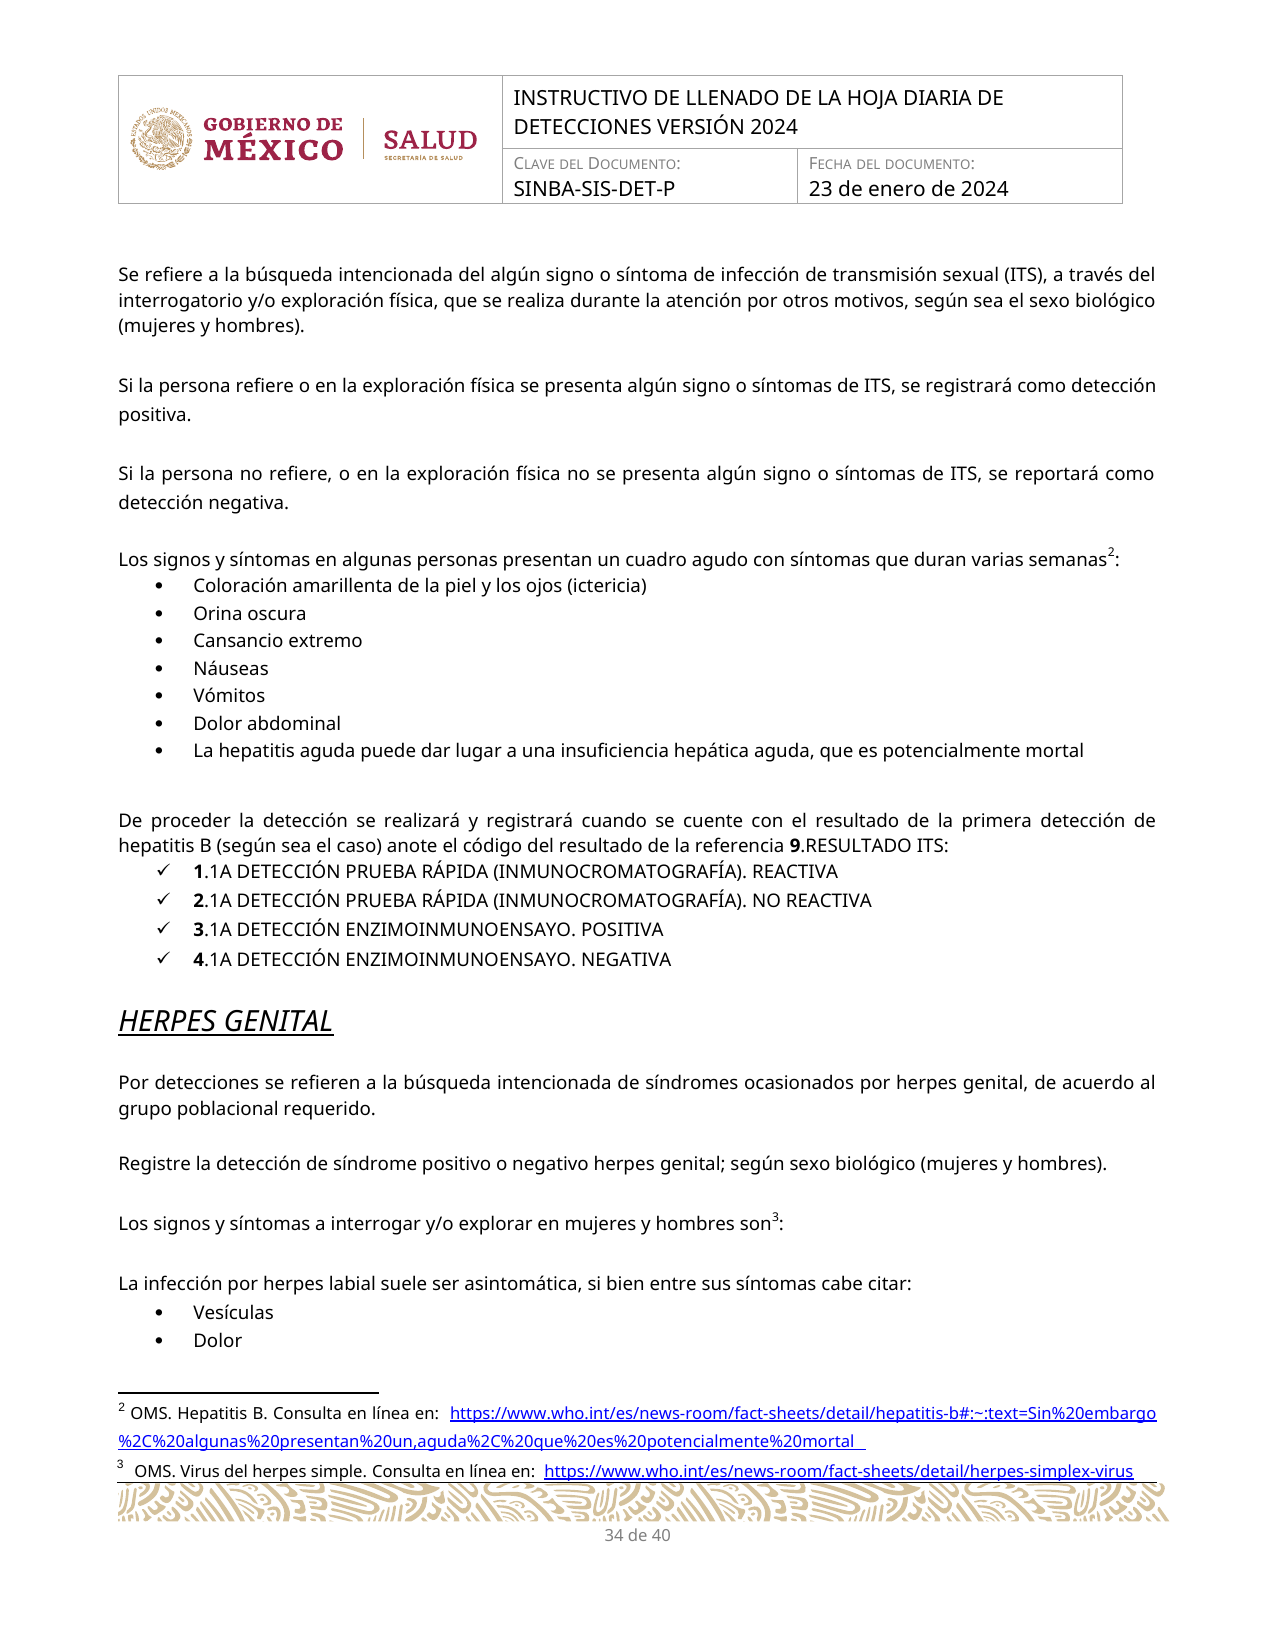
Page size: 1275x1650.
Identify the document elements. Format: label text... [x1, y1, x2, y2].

list 1.1A DETECCIÓN PRUEBA RÁPIDA (INMUNOCROMATOGRAFÍA). REACTIVA [156, 858, 1157, 884]
list Los signos y síntomas a interrogar y/o explorar en mujeres y hombres son: [118, 1208, 1157, 1237]
text Se refiere a la búsqueda intencionada del algún signo o síntoma de infección de transmisión sexual (ITS), a través del interrogatorio y/o exploración física, que se realiza durante la atención por otros motivos, según sea el sexo biológico (mujeres y hombres). [118, 261, 1157, 338]
text Registre la detección de síndrome positivo o negativo herpes genital; según sexo biológico (mujeres y hombres). [118, 1150, 1157, 1176]
list Coloración amarillenta de la piel y los ojos (ictericia) [156, 572, 1157, 598]
list Dolor abdominal [156, 710, 1157, 735]
list La hepatitis aguda puede dar lugar a una insuficiencia hepática aguda, que es potencialmente mortal [156, 737, 1157, 763]
list 3.1A DETECCIÓN ENZIMOINMUNOENSAYO. POSITIVA [156, 917, 1157, 942]
list Dolor [156, 1327, 1157, 1353]
list 4.1A DETECCIÓN ENZIMOINMUNOENSAYO. NEGATIVA [156, 946, 1157, 971]
text HERPES GENITAL [118, 1001, 1157, 1040]
text De proceder la detección se realizará y registrará cuando se cuente con el resultado de la primera detección de hepatitis B (según sea el caso) anote el código del resultado de la referencia 9.RESULTADO ITS: [118, 807, 1157, 858]
list 2.1A DETECCIÓN PRUEBA RÁPIDA (INMUNOCROMATOGRAFÍA). NO REACTIVA [156, 887, 1157, 913]
text Por detecciones se refieren a la búsqueda intencionada de síndromes ocasionados por herpes genital, de acuerdo al grupo poblacional requerido. [118, 1070, 1157, 1121]
list Náuseas [156, 655, 1157, 680]
list Vómitos [156, 682, 1157, 708]
list Vesículas [156, 1300, 1157, 1325]
text Si la persona no refiere, o en la exploración física no se presenta algún signo o síntomas de ITS, se reportará como detección negativa. [118, 460, 1157, 515]
text Si la persona refiere o en la exploración física se presenta algún signo o síntomas de ITS, se registrará como detección positiva. [118, 372, 1157, 427]
text Los signos y síntomas en algunas personas presentan un cuadro agudo con síntomas que duran varias semanas: [118, 544, 1157, 572]
list Cansancio extremo [156, 627, 1157, 653]
list Orina oscura [156, 600, 1157, 625]
list La infección por herpes labial suele ser asintomática, si bien entre sus síntomas cabe citar: [118, 1270, 1157, 1296]
